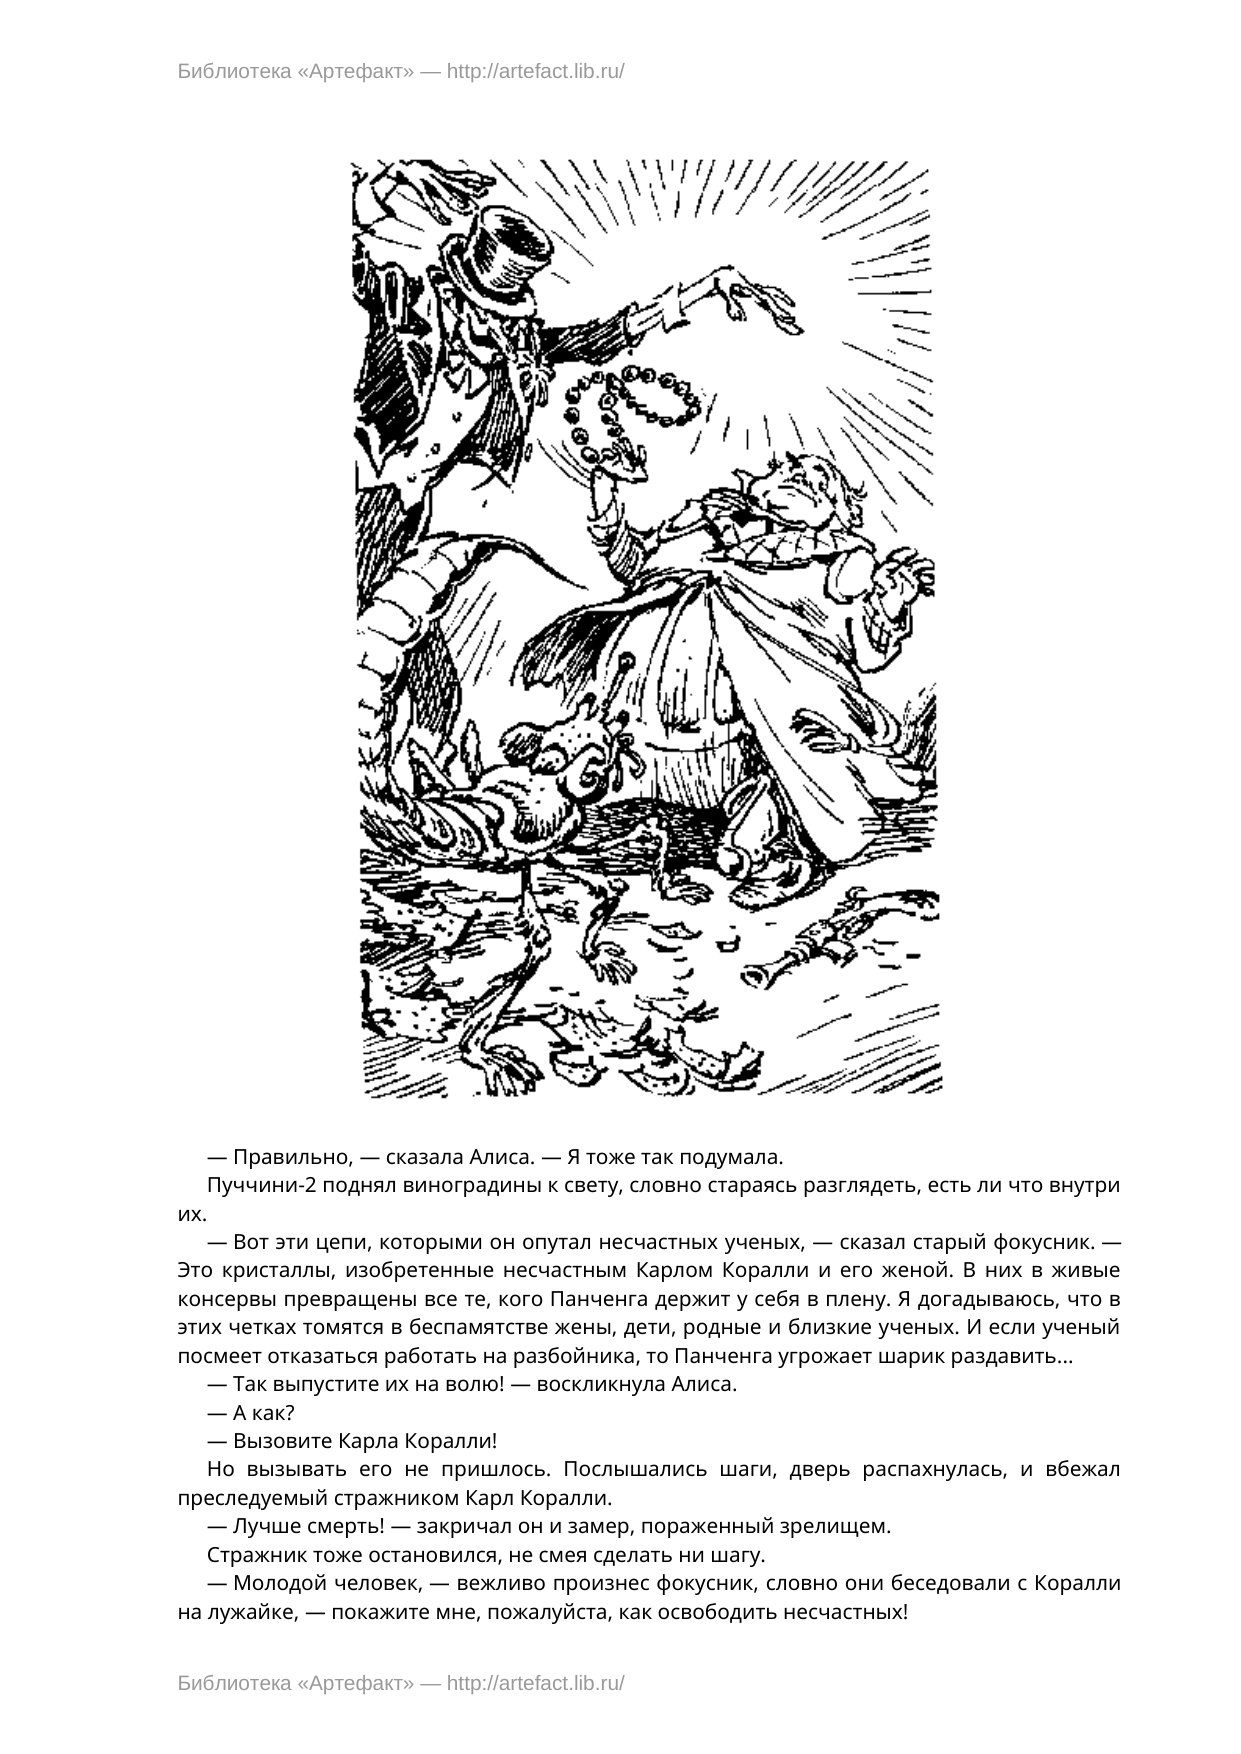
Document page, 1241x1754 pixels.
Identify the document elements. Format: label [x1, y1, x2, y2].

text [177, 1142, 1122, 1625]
picture [337, 146, 963, 1114]
